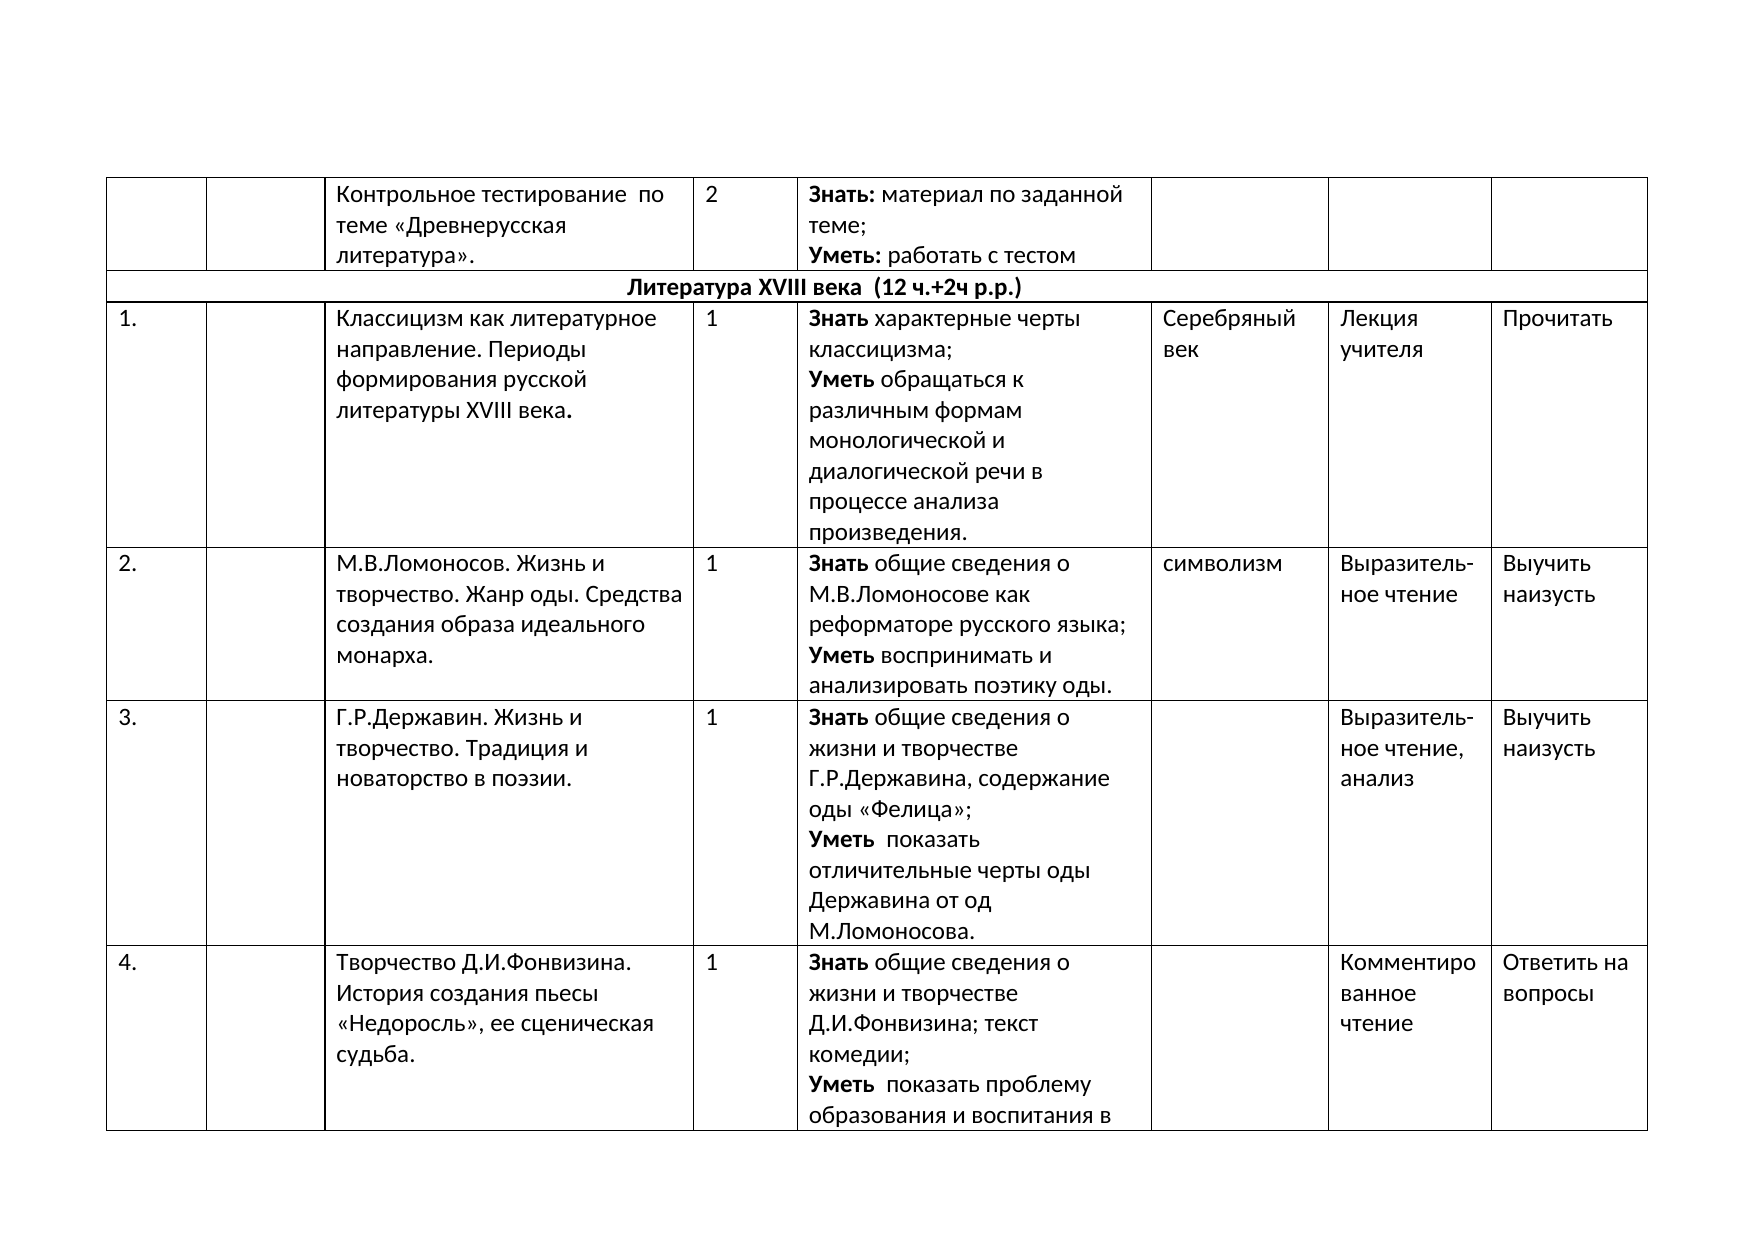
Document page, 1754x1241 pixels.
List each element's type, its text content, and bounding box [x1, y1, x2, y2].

table_cell 2. [107, 548, 206, 700]
table_cell 3. [107, 701, 206, 945]
table_cell Прочитать [1492, 303, 1647, 547]
table_cell Лекция учителя [1329, 303, 1491, 547]
table_cell [1152, 178, 1328, 270]
table_cell [207, 701, 324, 945]
table_cell [207, 946, 324, 1129]
table_cell [107, 178, 206, 270]
table_cell [1492, 178, 1647, 270]
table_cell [798, 946, 1151, 1129]
table_cell Знать: материал по заданной теме; Уметь: работать с тестом [798, 178, 1151, 270]
table_cell Знать общие сведения о М.В.Ломоносове как реформаторе русского языка; Уметь воспринимать и анализировать поэтику оды. [798, 548, 1151, 700]
table_cell Литература XVIII века (12 ч.+2ч р.р.) [107, 271, 1647, 301]
table_cell Классицизм как литературное направление. Периоды формирования русской литературы XVIII века. [326, 303, 693, 547]
table_cell 1 [694, 303, 797, 547]
table_cell 1. [107, 303, 206, 547]
table_cell [207, 548, 324, 700]
table_cell [1152, 701, 1328, 945]
table_cell [1329, 178, 1491, 270]
table_cell Выучить наизусть [1492, 701, 1647, 945]
table_cell 2 [694, 178, 797, 270]
table_cell Выразитель-ное чтение, анализ [1329, 701, 1491, 945]
table_cell Знать характерные черты классицизма; Уметь обращаться к различным формам монологической и диалогической речи в процессе анализа произведения. [798, 303, 1151, 547]
table_cell Г.Р.Державин. Жизнь и творчество. Традиция и новаторство в поэзии. [326, 701, 693, 945]
table_cell [207, 303, 324, 547]
table_cell 4. [107, 946, 206, 1129]
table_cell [326, 946, 693, 1129]
table_cell Серебряный век [1152, 303, 1328, 547]
table_cell М.В.Ломоносов. Жизнь и творчество. Жанр оды. Средства создания образа идеального монарха. [326, 548, 693, 700]
table_cell [1152, 946, 1328, 1129]
table_cell 1 [694, 548, 797, 700]
table_cell символизм [1152, 548, 1328, 700]
table_cell Знать общие сведения о жизни и творчестве Г.Р.Державина, содержание оды «Фелица»; Уметь показать отличительные черты оды Державина от од М.Ломоносова. [798, 701, 1151, 945]
table_cell Контрольное тестирование по теме «Древнерусская литература». [326, 178, 693, 270]
table_cell 1 [694, 946, 797, 1129]
table_cell Ответить на вопросы [1492, 946, 1647, 1129]
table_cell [1329, 946, 1491, 1129]
table_cell [207, 178, 324, 270]
table_cell 1 [694, 701, 797, 945]
table_cell Выучить наизусть [1492, 548, 1647, 700]
table_cell Выразитель-ное чтение [1329, 548, 1491, 700]
